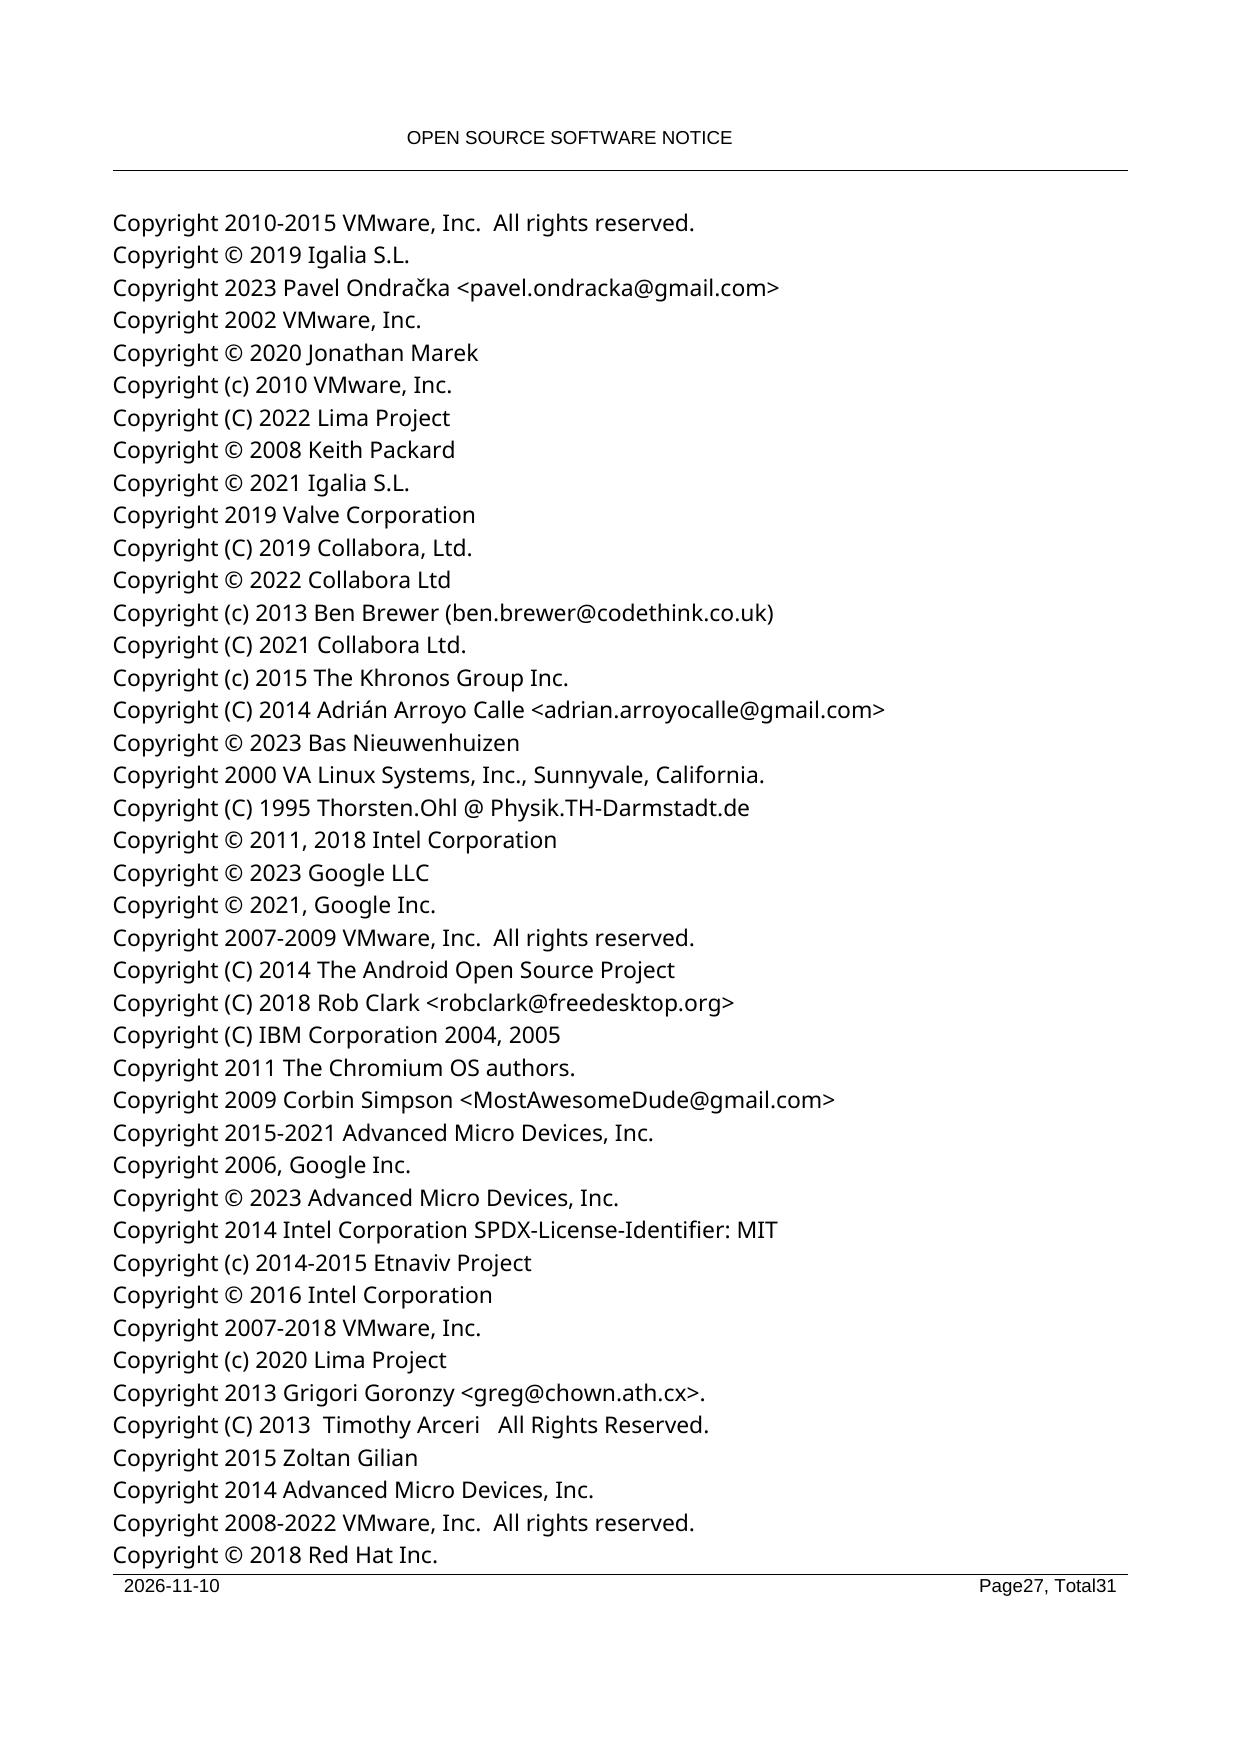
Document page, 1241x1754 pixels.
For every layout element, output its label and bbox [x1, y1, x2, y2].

text [112, 206, 1128, 1571]
